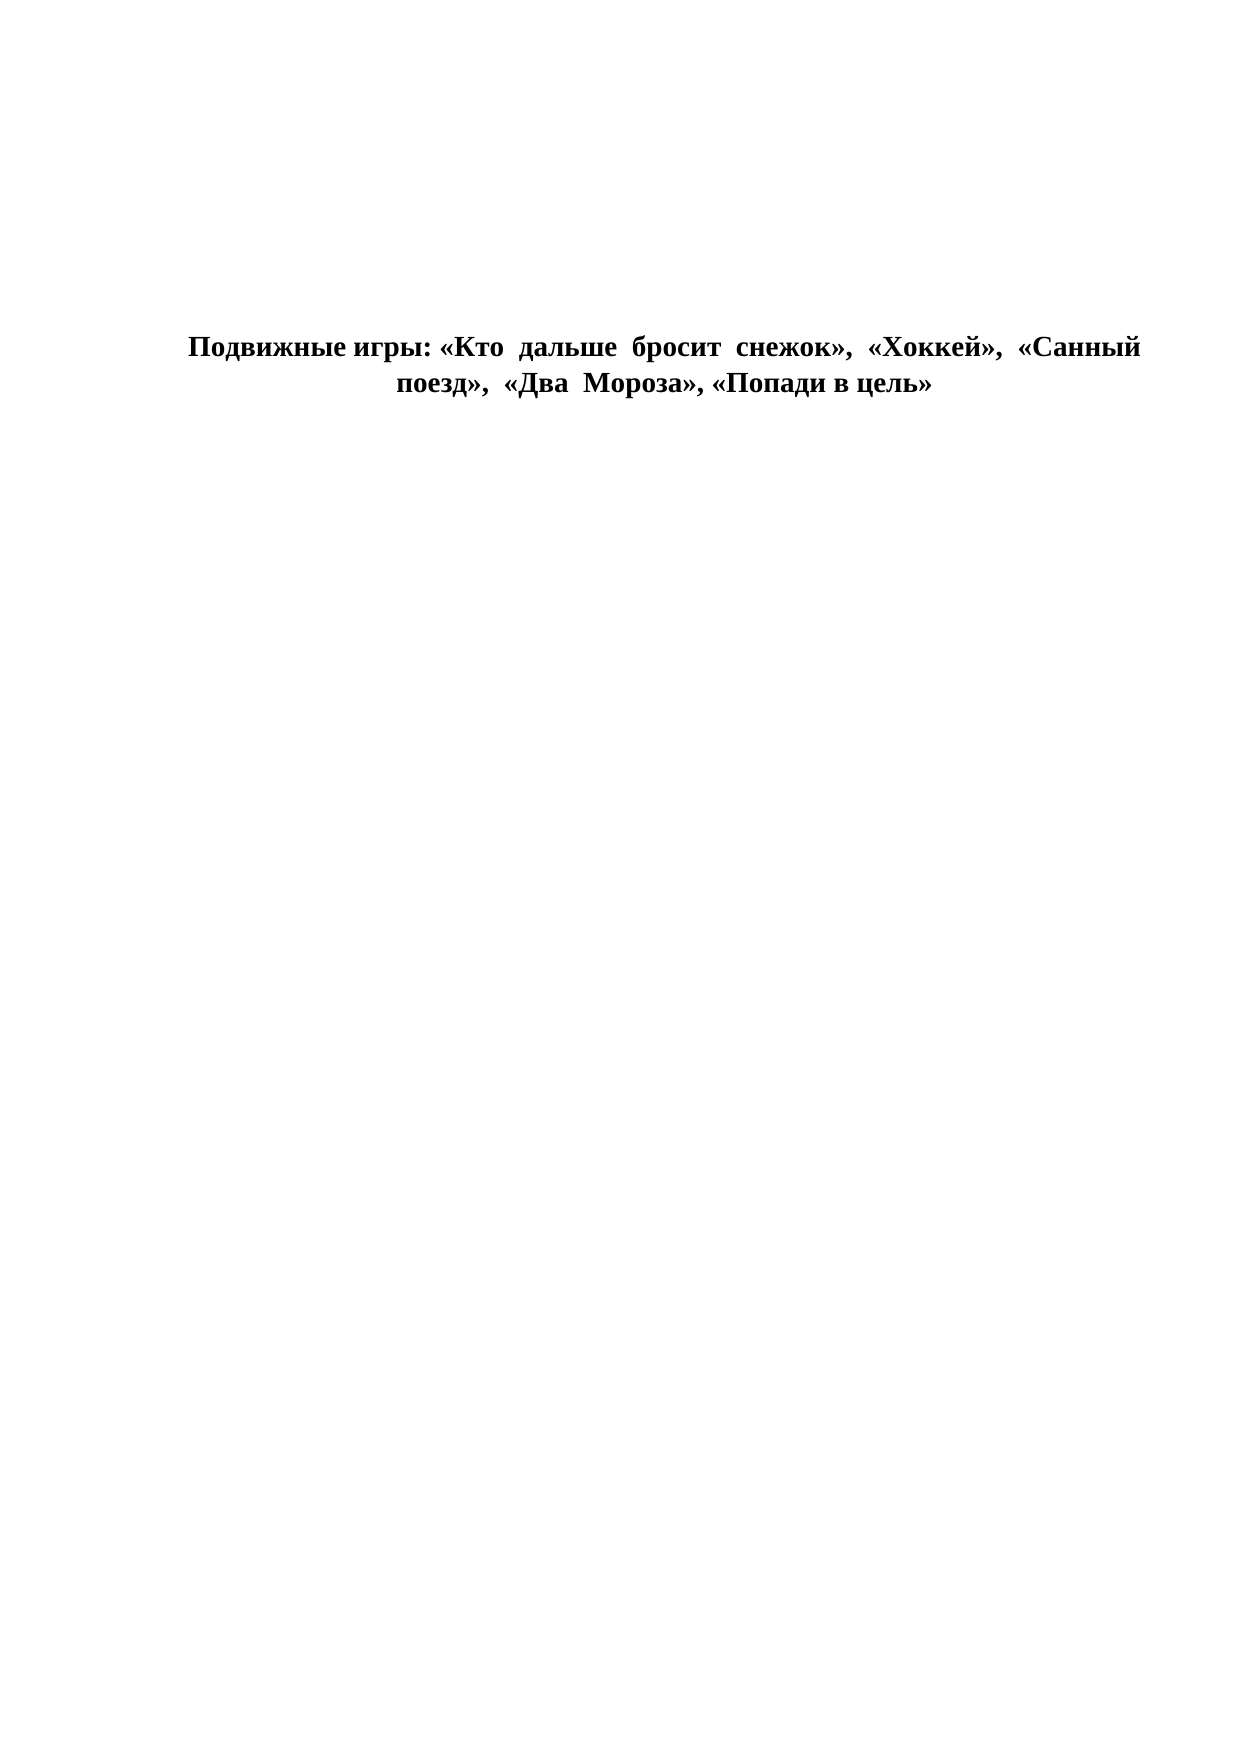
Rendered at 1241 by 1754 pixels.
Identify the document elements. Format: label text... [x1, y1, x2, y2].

text Подвижные игры: «Кто дальше бросит снежок», «Хоккей», «Санный поезд», «Два Мороза», «Попади в цель» [177, 329, 1152, 399]
